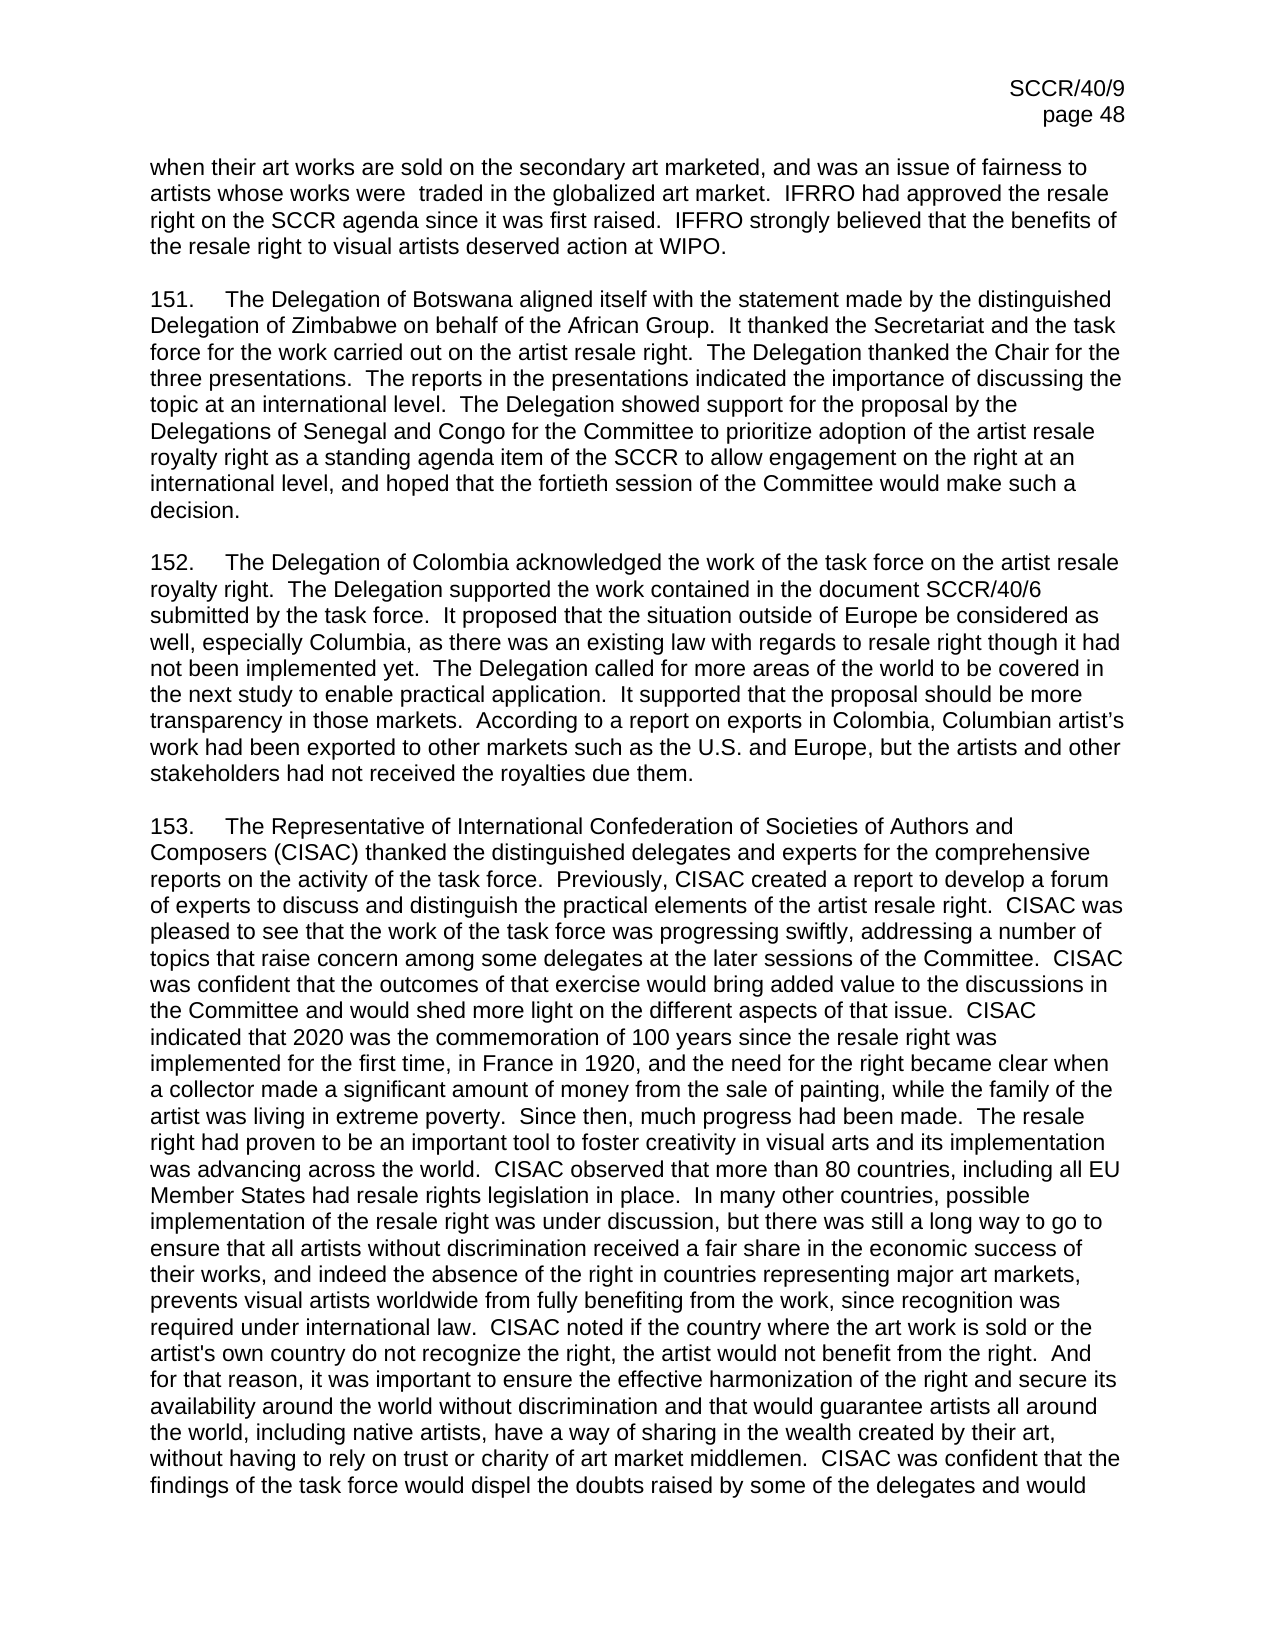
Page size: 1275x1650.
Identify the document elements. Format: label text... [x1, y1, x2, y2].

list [150, 154, 1125, 259]
list The Delegation of Colombia acknowledged the work of the task force on the artist resale royalty right. The Delegation supported the work contained in the document SCCR/40/6 submitted by the task force. It proposed that the situation outside of Europe be considered as well, especially Columbia, as there was an existing law with regards to resale right though it had not been implemented yet. The Delegation called for more areas of the world to be covered in the next study to enable practical application. It supported that the proposal should be more transparency in those markets. According to a report on exports in Colombia, Columbian artist’s work had been exported to other markets such as the U.S. and Europe, but the artists and other stakeholders had not received the royalties due them. [150, 549, 1125, 787]
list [150, 813, 1125, 1498]
list The Delegation of Botswana aligned itself with the statement made by the distinguished Delegation of Zimbabwe on behalf of the African Group. It thanked the Secretariat and the task force for the work carried out on the artist resale right. The Delegation thanked the Chair for the three presentations. The reports in the presentations indicated the importance of discussing the topic at an international level. The Delegation showed support for the proposal by the Delegations of Senegal and Congo for the Committee to prioritize adoption of the artist resale royalty right as a standing agenda item of the SCCR to allow engagement on the right at an international level, and hoped that the fortieth session of the Committee would make such a decision. [150, 286, 1125, 523]
